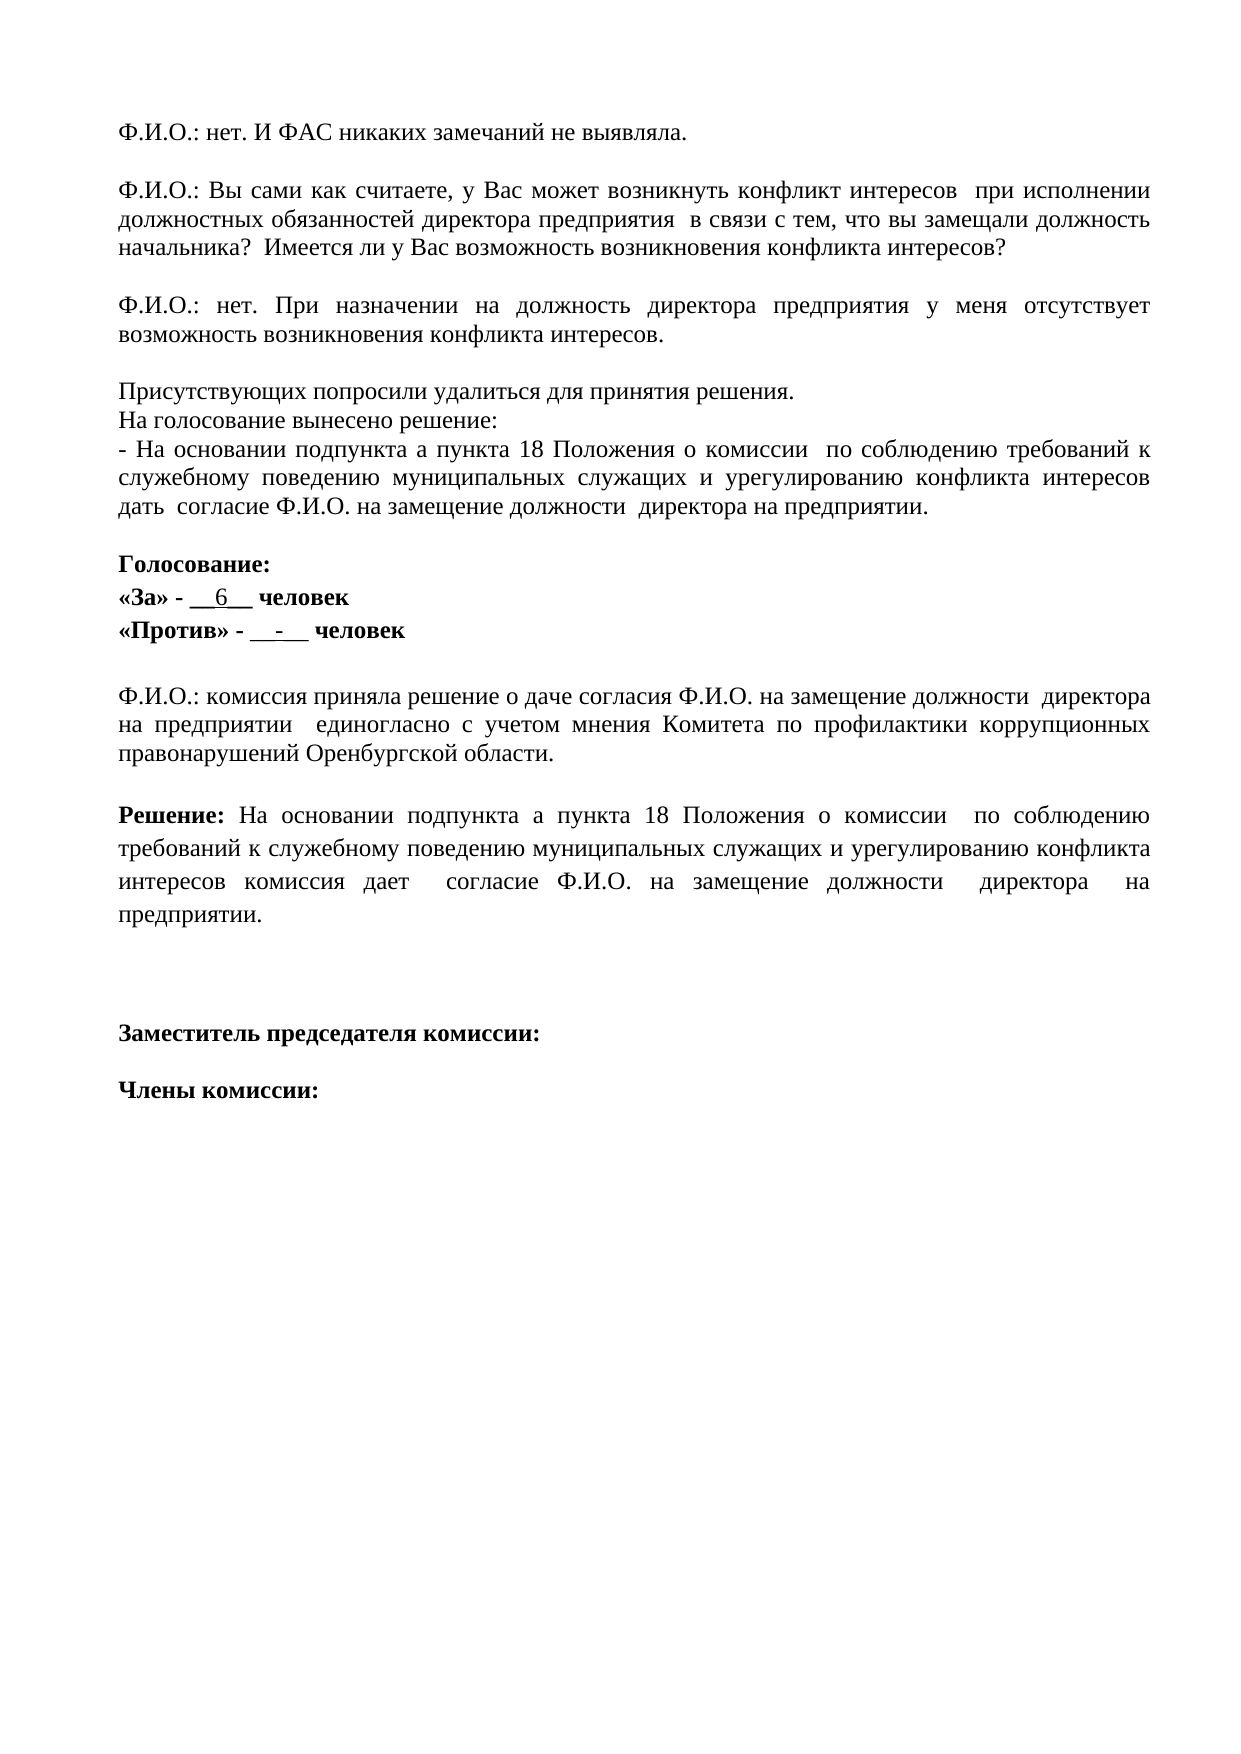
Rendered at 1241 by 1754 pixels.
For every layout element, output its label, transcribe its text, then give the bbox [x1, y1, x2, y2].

text «Против» - __-__ человек [118, 615, 1152, 643]
text Члены комиссии: [118, 1075, 1152, 1104]
text Присутствующих попросили удалиться для принятия решения. [118, 376, 1152, 405]
text Решение: На основании подпункта а пункта 18 Положения о комиссии по соблюдению требований к служебному поведению муниципальных служащих и урегулированию конфликта интересов комиссия дает согласие Ф.И.О. на замещение должности директора на предприятии. [118, 800, 1152, 928]
text «За» - __6__ человек [118, 582, 1152, 610]
text На голосование вынесено решение: [118, 405, 1152, 434]
text Ф.И.О.: нет. И ФАС никаких замечаний не выявляла. [118, 117, 1152, 146]
text - На основании подпункта а пункта 18 Положения о комиссии по соблюдению требований к служебному поведению муниципальных служащих и урегулированию конфликта интересов дать согласие Ф.И.О. на замещение должности директора на предприятии. [118, 434, 1152, 520]
text Заместитель председателя комиссии: [118, 1018, 1152, 1046]
text Ф.И.О.: комиссия приняла решение о даче согласия Ф.И.О. на замещение должности директора на предприятии единогласно с учетом мнения Комитета по профилактики коррупционных правонарушений Оренбургской области. [118, 681, 1152, 767]
text Ф.И.О.: Вы сами как считаете, у Вас может возникнуть конфликт интересов при исполнении должностных обязанностей директора предприятия в связи с тем, что вы замещали должность начальника? Имеется ли у Вас возможность возникновения конфликта интересов? [118, 175, 1152, 261]
text Голосование: [118, 549, 1152, 577]
text Ф.И.О.: нет. При назначении на должность директора предприятия у меня отсутствует возможность возникновения конфликта интересов. [118, 290, 1152, 347]
